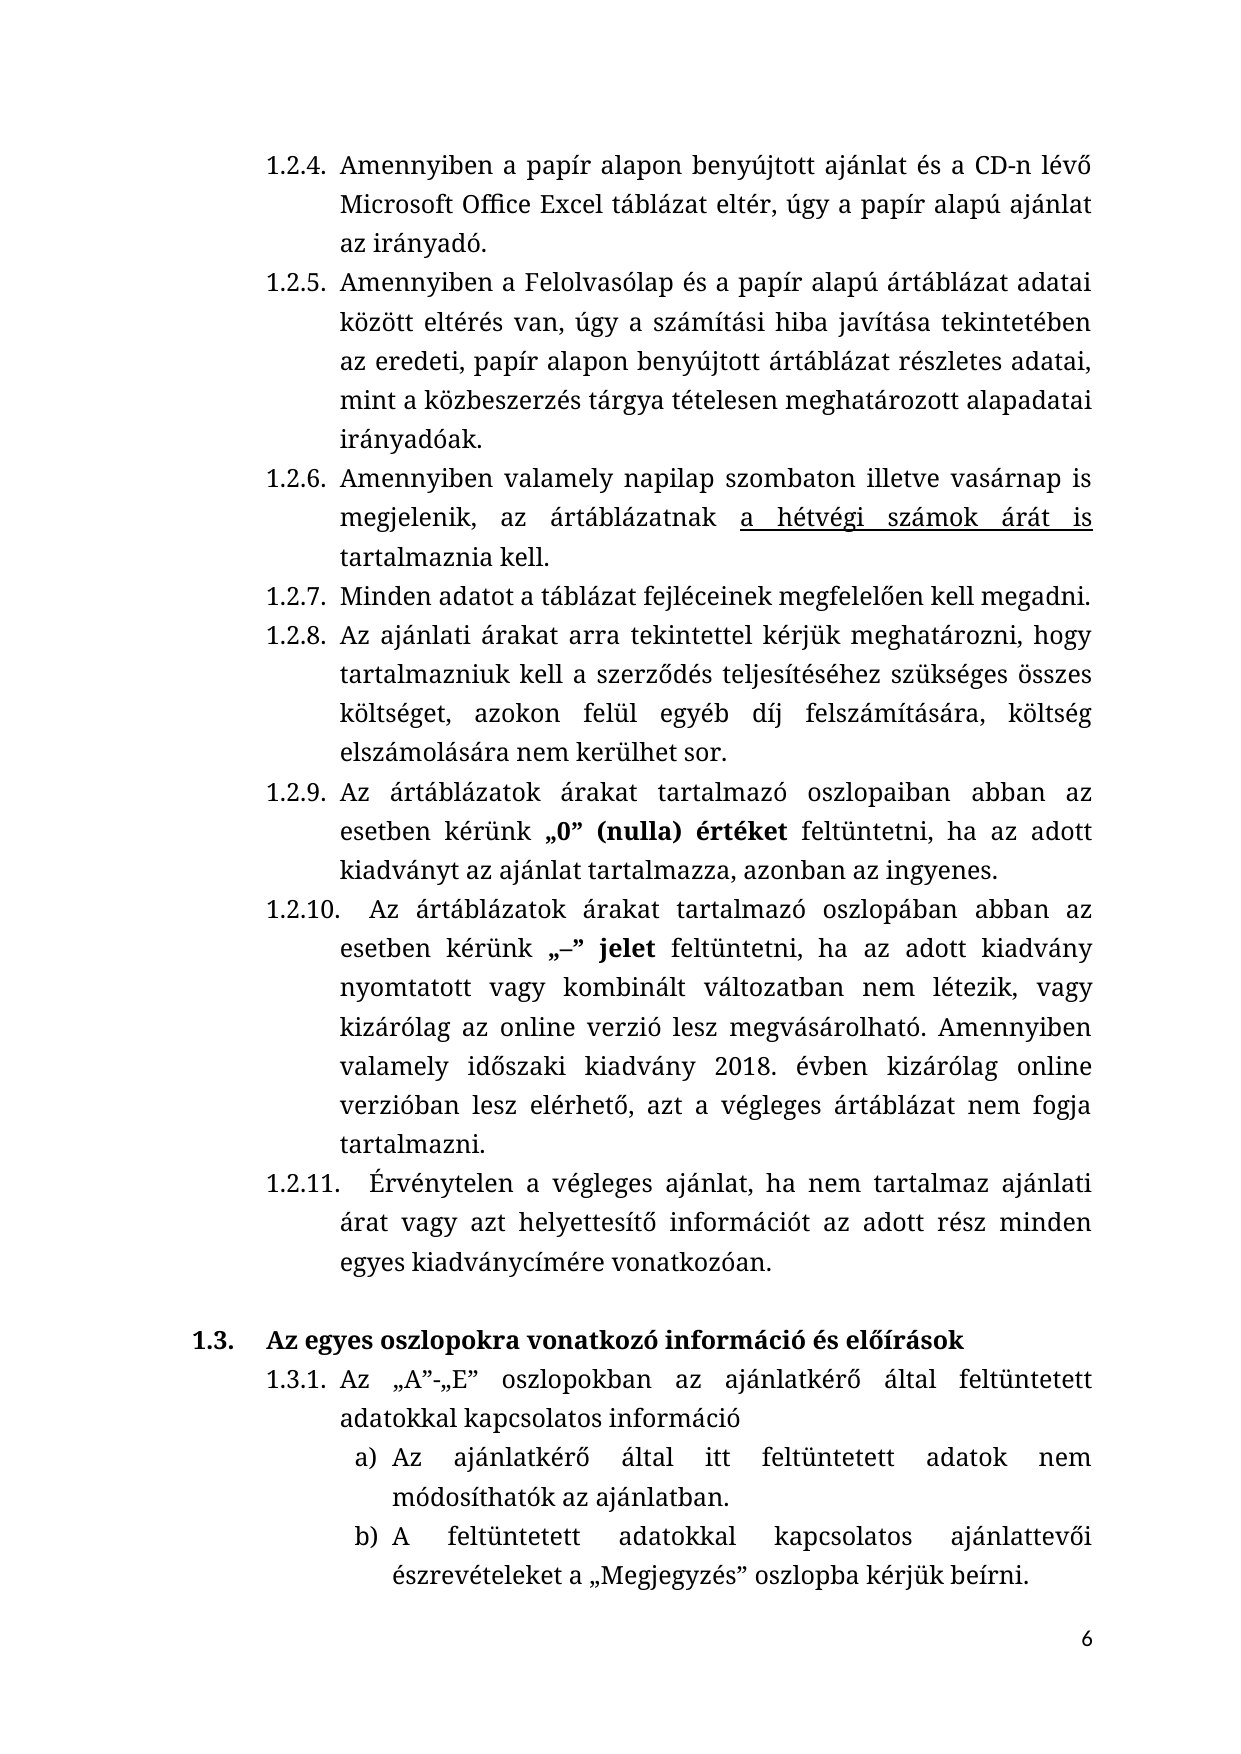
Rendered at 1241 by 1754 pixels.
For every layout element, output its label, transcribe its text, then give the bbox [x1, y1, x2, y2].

subtitle Az egyes oszlopokra vonatkozó információ és előírások [192, 1323, 1093, 1357]
list Amennyiben a Felolvasólap és a papír alapú ártáblázat adatai között eltérés van, úgy a számítási hiba javítása tekintetében az eredeti, papír alapon benyújtott ártáblázat részletes adatai, mint a közbeszerzés tárgya tételesen meghatározott alapadatai irányadóak. [266, 265, 1093, 456]
list Érvénytelen a végleges ajánlat, ha nem tartalmaz ajánlati árat vagy azt helyettesítő információt az adott rész minden egyes kiadványcímére vonatkozóan. [266, 1166, 1093, 1278]
list Az ajánlati árakat arra tekintettel kérjük meghatározni, hogy tartalmazniuk kell a szerződés teljesítéséhez szükséges összes költséget, azokon felül egyéb díj felszámítására, költség elszámolására nem kerülhet sor. [266, 618, 1093, 769]
list Amennyiben a papír alapon benyújtott ajánlat és a CD-n lévő Microsoft Office Excel táblázat eltér, úgy a papír alapú ajánlat az irányadó. [266, 148, 1093, 260]
list Az ártáblázatok árakat tartalmazó oszlopaiban abban az esetben kérünk „0” (nulla) értéket feltüntetni, ha az adott kiadványt az ajánlat tartalmazza, azonban az ingyenes. [266, 774, 1093, 887]
list Minden adatot a táblázat fejléceinek megfelelően kell megadni. [266, 578, 1093, 612]
list Az ajánlatkérő által itt feltüntetett adatok nem módosíthatók az ajánlatban. [354, 1440, 1093, 1513]
list Amennyiben valamely napilap szombaton illetve vasárnap is megjelenik, az ártáblázatnak a hétvégi számok árát is tartalmaznia kell. [266, 461, 1093, 573]
list Az ártáblázatok árakat tartalmazó oszlopában abban az esetben kérünk „–” jelet feltüntetni, ha az adott kiadvány nyomtatott vagy kombinált változatban nem létezik, vagy kizárólag az online verzió lesz megvásárolható. Amennyiben valamely időszaki kiadvány 2018. évben kizárólag online verzióban lesz elérhető, azt a végleges ártáblázat nem fogja tartalmazni. [266, 892, 1093, 1161]
list A feltüntetett adatokkal kapcsolatos ajánlattevői észrevételeket a „Megjegyzés” oszlopba kérjük beírni. [354, 1518, 1093, 1592]
list Az „A”-„E” oszlopokban az ajánlatkérő által feltüntetett adatokkal kapcsolatos információ [266, 1362, 1093, 1435]
